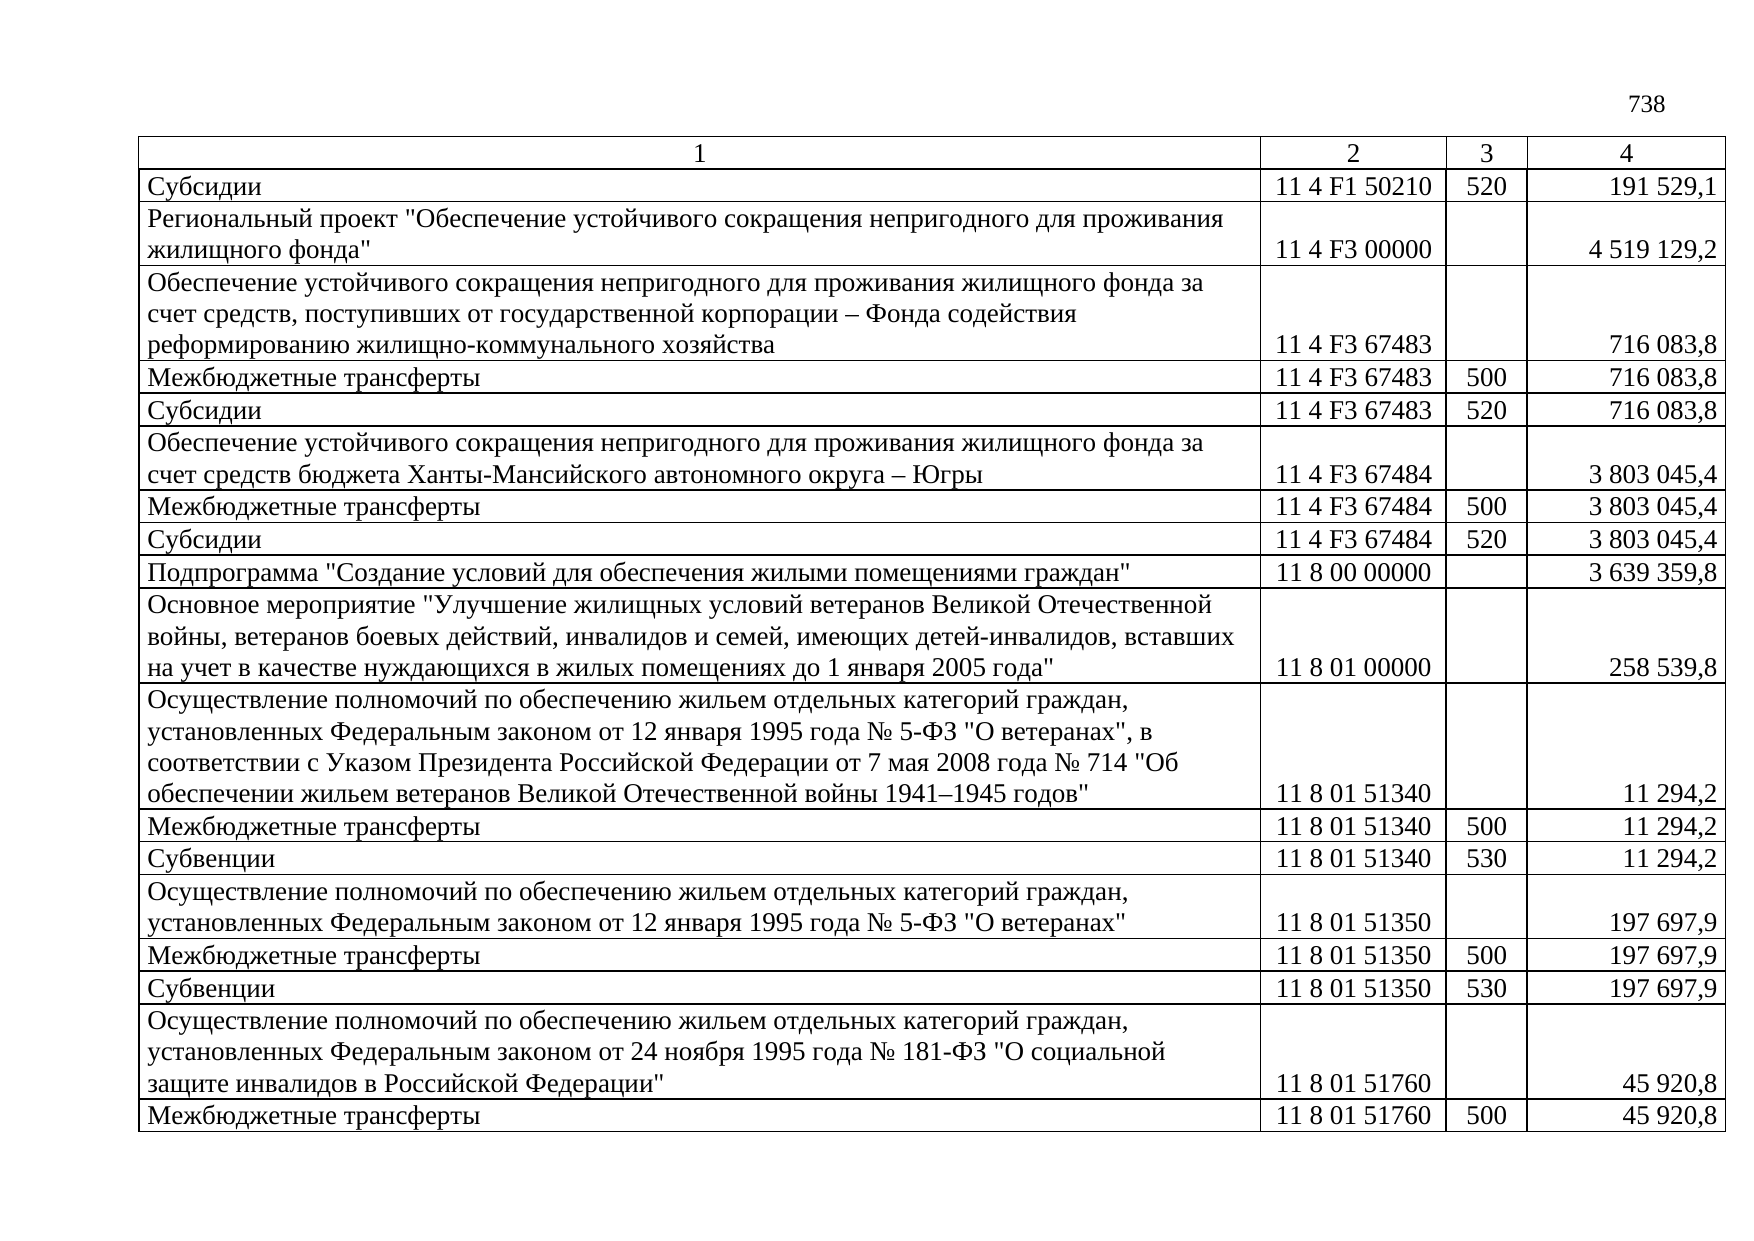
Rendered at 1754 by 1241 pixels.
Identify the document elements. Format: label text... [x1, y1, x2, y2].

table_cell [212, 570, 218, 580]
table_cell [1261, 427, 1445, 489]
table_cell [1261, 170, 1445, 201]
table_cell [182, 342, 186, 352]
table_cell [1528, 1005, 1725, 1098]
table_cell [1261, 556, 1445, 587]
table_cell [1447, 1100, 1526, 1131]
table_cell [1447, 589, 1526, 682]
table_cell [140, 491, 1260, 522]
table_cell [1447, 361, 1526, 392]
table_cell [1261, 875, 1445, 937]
table_header 1 [139, 137, 1260, 168]
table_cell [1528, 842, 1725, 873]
table_header 4 [1528, 137, 1725, 168]
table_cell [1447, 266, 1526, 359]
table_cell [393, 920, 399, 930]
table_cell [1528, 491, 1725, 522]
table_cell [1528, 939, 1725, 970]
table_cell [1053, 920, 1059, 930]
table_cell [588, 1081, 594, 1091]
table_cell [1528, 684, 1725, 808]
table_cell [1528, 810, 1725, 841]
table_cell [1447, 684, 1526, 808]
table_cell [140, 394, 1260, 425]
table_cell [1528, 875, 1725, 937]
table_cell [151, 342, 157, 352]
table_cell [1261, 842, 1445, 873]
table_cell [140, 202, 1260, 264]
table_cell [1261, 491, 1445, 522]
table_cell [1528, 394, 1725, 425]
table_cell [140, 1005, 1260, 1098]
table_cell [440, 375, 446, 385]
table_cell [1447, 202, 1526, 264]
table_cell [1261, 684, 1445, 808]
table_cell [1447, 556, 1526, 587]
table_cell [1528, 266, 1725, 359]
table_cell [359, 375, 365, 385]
table_header 2 [1261, 137, 1446, 168]
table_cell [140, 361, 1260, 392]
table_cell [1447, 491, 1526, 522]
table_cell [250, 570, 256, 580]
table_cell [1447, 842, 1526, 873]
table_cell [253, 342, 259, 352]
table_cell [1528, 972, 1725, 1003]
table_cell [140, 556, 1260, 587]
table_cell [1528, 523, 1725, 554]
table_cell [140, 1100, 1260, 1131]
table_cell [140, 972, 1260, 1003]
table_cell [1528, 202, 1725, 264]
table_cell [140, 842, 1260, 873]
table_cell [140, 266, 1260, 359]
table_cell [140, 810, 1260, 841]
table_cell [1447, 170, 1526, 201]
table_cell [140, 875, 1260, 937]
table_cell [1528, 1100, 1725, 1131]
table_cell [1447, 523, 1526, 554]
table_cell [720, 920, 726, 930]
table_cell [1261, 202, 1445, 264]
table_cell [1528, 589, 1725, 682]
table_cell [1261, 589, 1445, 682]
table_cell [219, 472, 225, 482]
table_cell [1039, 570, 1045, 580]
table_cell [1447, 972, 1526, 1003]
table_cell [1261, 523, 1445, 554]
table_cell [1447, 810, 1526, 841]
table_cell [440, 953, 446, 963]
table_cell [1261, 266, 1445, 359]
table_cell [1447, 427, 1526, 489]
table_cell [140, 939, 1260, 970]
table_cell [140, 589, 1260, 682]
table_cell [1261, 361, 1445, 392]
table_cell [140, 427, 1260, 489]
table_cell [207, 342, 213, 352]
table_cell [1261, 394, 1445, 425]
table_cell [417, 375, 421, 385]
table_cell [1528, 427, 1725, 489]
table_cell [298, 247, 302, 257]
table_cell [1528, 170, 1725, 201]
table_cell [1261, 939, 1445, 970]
table_header 3 [1447, 137, 1527, 168]
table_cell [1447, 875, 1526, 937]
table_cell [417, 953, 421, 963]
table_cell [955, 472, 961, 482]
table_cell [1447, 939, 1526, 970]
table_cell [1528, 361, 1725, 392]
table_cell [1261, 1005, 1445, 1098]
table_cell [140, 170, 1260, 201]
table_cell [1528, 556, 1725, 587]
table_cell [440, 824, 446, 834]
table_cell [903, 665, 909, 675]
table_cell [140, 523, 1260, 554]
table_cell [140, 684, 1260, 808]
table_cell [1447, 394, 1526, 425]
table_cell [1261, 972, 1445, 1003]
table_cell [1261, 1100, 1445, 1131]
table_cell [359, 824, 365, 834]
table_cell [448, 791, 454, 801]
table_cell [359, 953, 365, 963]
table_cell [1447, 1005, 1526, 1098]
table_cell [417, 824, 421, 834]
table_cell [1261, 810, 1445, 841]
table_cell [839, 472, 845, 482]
